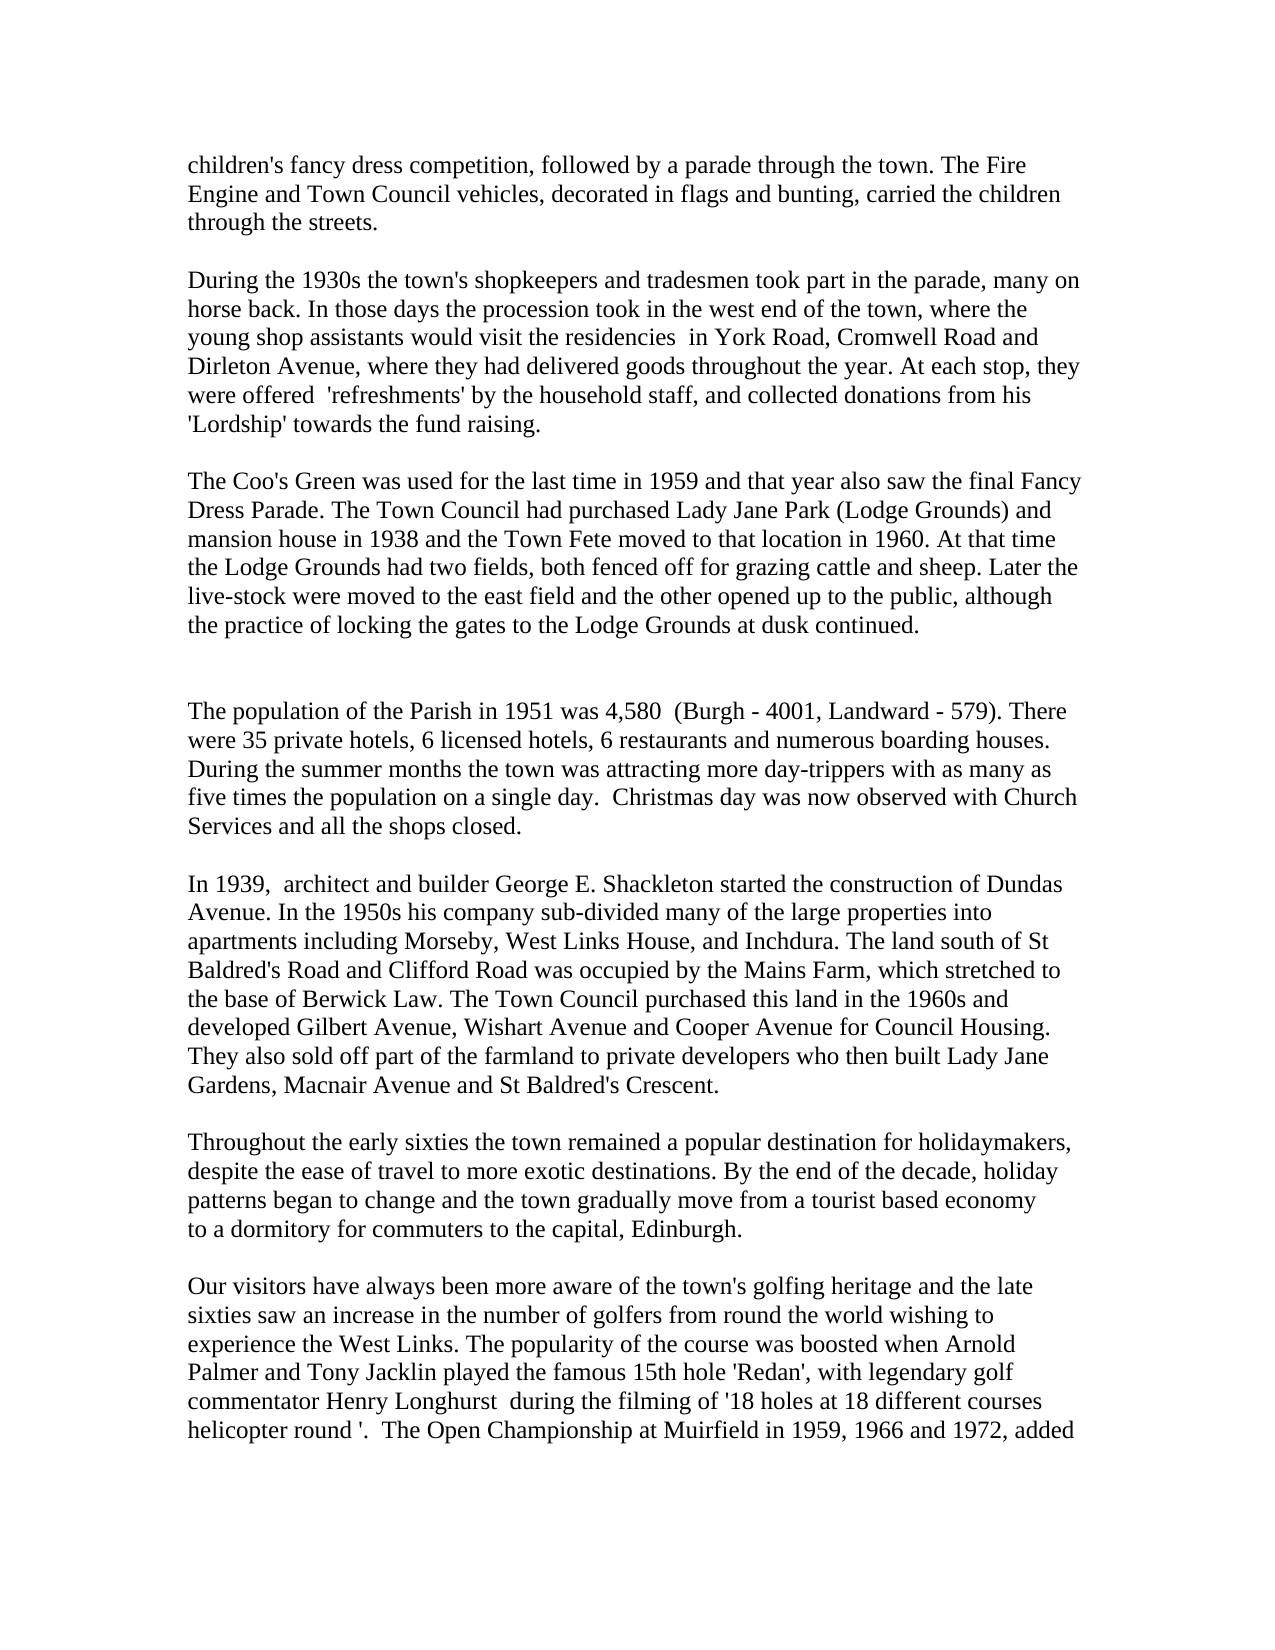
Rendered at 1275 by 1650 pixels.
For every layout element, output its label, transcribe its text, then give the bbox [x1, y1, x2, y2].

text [187, 1271, 1087, 1444]
text The population of the Parish in 1951 was 4,580 (Burgh - 4001, Landward - 579). There were 35 private hotels, 6 licensed hotels, 6 restaurants and numerous boarding houses. During the summer months the town was attracting more day-trippers with as many as five times the population on a single day. Christmas day was now observed with Church Services and all the shops closed. [187, 696, 1087, 840]
text Dirleton Avenue, where they had delivered goods throughout the year. At each stop, they were offered 'refreshments' by the household staff, and collected donations from his 'Lordship' towards the fund raising. [187, 351, 1087, 437]
text Throughout the early sixties the town remained a popular destination for holidaymakers, despite the ease of travel to more exotic destinations. By the end of the decade, holiday patterns began to change and the town gradually move from a tourist based economy [187, 1127, 1087, 1214]
text The Coo's Green was used for the last time in 1959 and that year also saw the final Fancy Dress Parade. The Town Council had purchased Lady Jane Park (Lodge Grounds) and mansion house in 1938 and the Town Fete moved to that location in 1960. At that time [187, 466, 1087, 552]
text Baldred's Road and Clifford Road was occupied by the Mains Farm, which stretched to the base of Berwick Law. The Town Council purchased this land in the 1960s and developed Gilbert Avenue, Wishart Avenue and Cooper Avenue for Council Housing. They also sold off part of the farmland to private developers who then built Lady Jane Gardens, Macnair Avenue and St Baldred's Crescent. [187, 955, 1087, 1099]
text During the 1930s the town's shopkeepers and tradesmen took part in the parade, many on horse back. In those days the procession took in the west end of the town, where the young shop assistants would visit the residencies in York Road, Cromwell Road and [187, 265, 1087, 351]
text children's fancy dress competition, followed by a parade through the town. The Fire Engine and Town Council vehicles, decorated in flags and bunting, carried the children through the streets. [187, 150, 1087, 236]
text In 1939, architect and builder George E. Shackleton started the construction of Dundas Avenue. In the 1950s his company sub-divided many of the large properties into apartments including Morseby, West Links House, and Inchdura. The land south of St [187, 869, 1087, 955]
text to a dormitory for commuters to the capital, Edinburgh. [187, 1214, 1087, 1242]
text the Lodge Grounds had two fields, both fenced off for grazing cattle and sheep. Later the live-stock were moved to the east field and the other opened up to the public, although the practice of locking the gates to the Lodge Grounds at dusk continued. [187, 552, 1087, 639]
